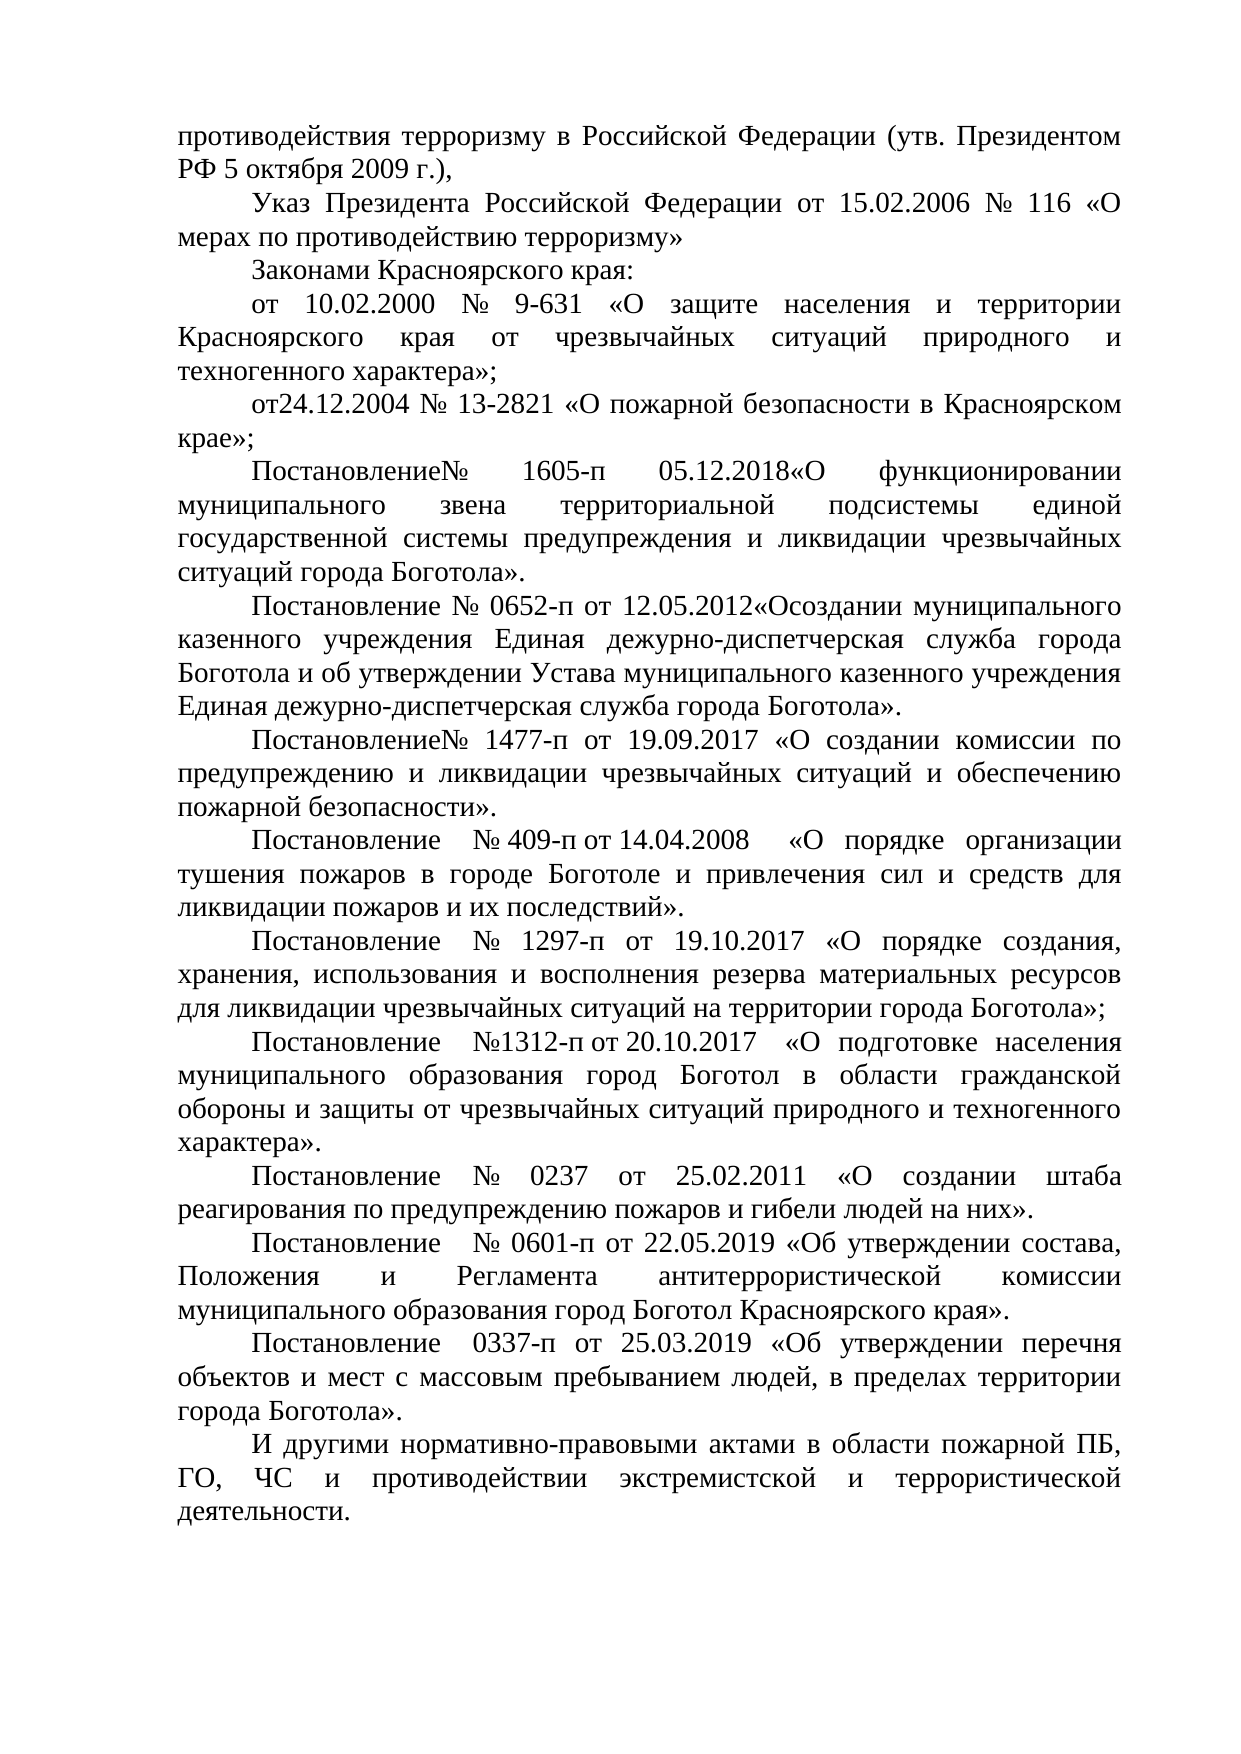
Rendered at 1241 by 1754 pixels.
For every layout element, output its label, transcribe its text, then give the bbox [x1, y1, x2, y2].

text Постановление 0337-п от 25.03.2019 «Об утверждении перечня объектов и мест с массовым пребыванием людей, в пределах территории города Боготола». [177, 1326, 1122, 1426]
text Постановление № 409-п от 14.04.2008 «О порядке организации тушения пожаров в городе Боготоле и привлечения сил и средств для ликвидации пожаров и их последствий». [177, 822, 1122, 923]
text И другими нормативно-правовыми актами в области пожарной ПБ, ГО, ЧС и противодействии экстремистской и террористической деятельности. [177, 1426, 1122, 1527]
text Постановление№ 1605-п 05.12.2018«О функционировании муниципального звена территориальной подсистемы единой государственной системы предупреждения и ликвидации чрезвычайных ситуаций города Боготола». [177, 453, 1122, 588]
text Законами Красноярского края: [177, 252, 1122, 286]
text Указ Президента Российской Федерации от 15.02.2006 № 116 «О мерах по противодействию терроризму» [177, 185, 1122, 252]
text от24.12.2004 № 13-2821 «О пожарной безопасности в Красноярском крае»; [177, 386, 1122, 453]
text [177, 118, 1122, 185]
text Постановление№ 1477-п от 19.09.2017 «О создании комиссии по предупреждению и ликвидации чрезвычайных ситуаций и обеспечению пожарной безопасности». [177, 722, 1122, 822]
text Постановление № 1297-п от 19.10.2017 «О порядке создания, хранения, использования и восполнения резерва материальных ресурсов для ликвидации чрезвычайных ситуаций на территории города Боготола»; [177, 923, 1122, 1024]
text Постановление № 0652-п от 12.05.2012«Осоздании муниципального казенного учреждения Единая дежурно-диспетчерская служба города Боготола и об утверждении Устава муниципального казенного учреждения Единая дежурно-диспетчерская служба города Боготола». [177, 588, 1122, 722]
text Постановление № 0601-п от 22.05.2019 «Об утверждении состава, Положения и Регламента антитеррористической комиссии муниципального образования город Боготол Красноярского края». [177, 1225, 1122, 1326]
text Постановление № 0237 от 25.02.2011 «О создании штаба реагирования по предупреждению пожаров и гибели людей на них». [177, 1158, 1122, 1225]
text Постановление №1312-п от 20.10.2017 «О подготовке населения муниципального образования город Боготол в области гражданской обороны и защиты от чрезвычайных ситуаций природного и техногенного характера». [177, 1024, 1122, 1158]
text от 10.02.2000 № 9-631 «О защите населения и территории Красноярского края от чрезвычайных ситуаций природного и техногенного характера»; [177, 286, 1122, 386]
